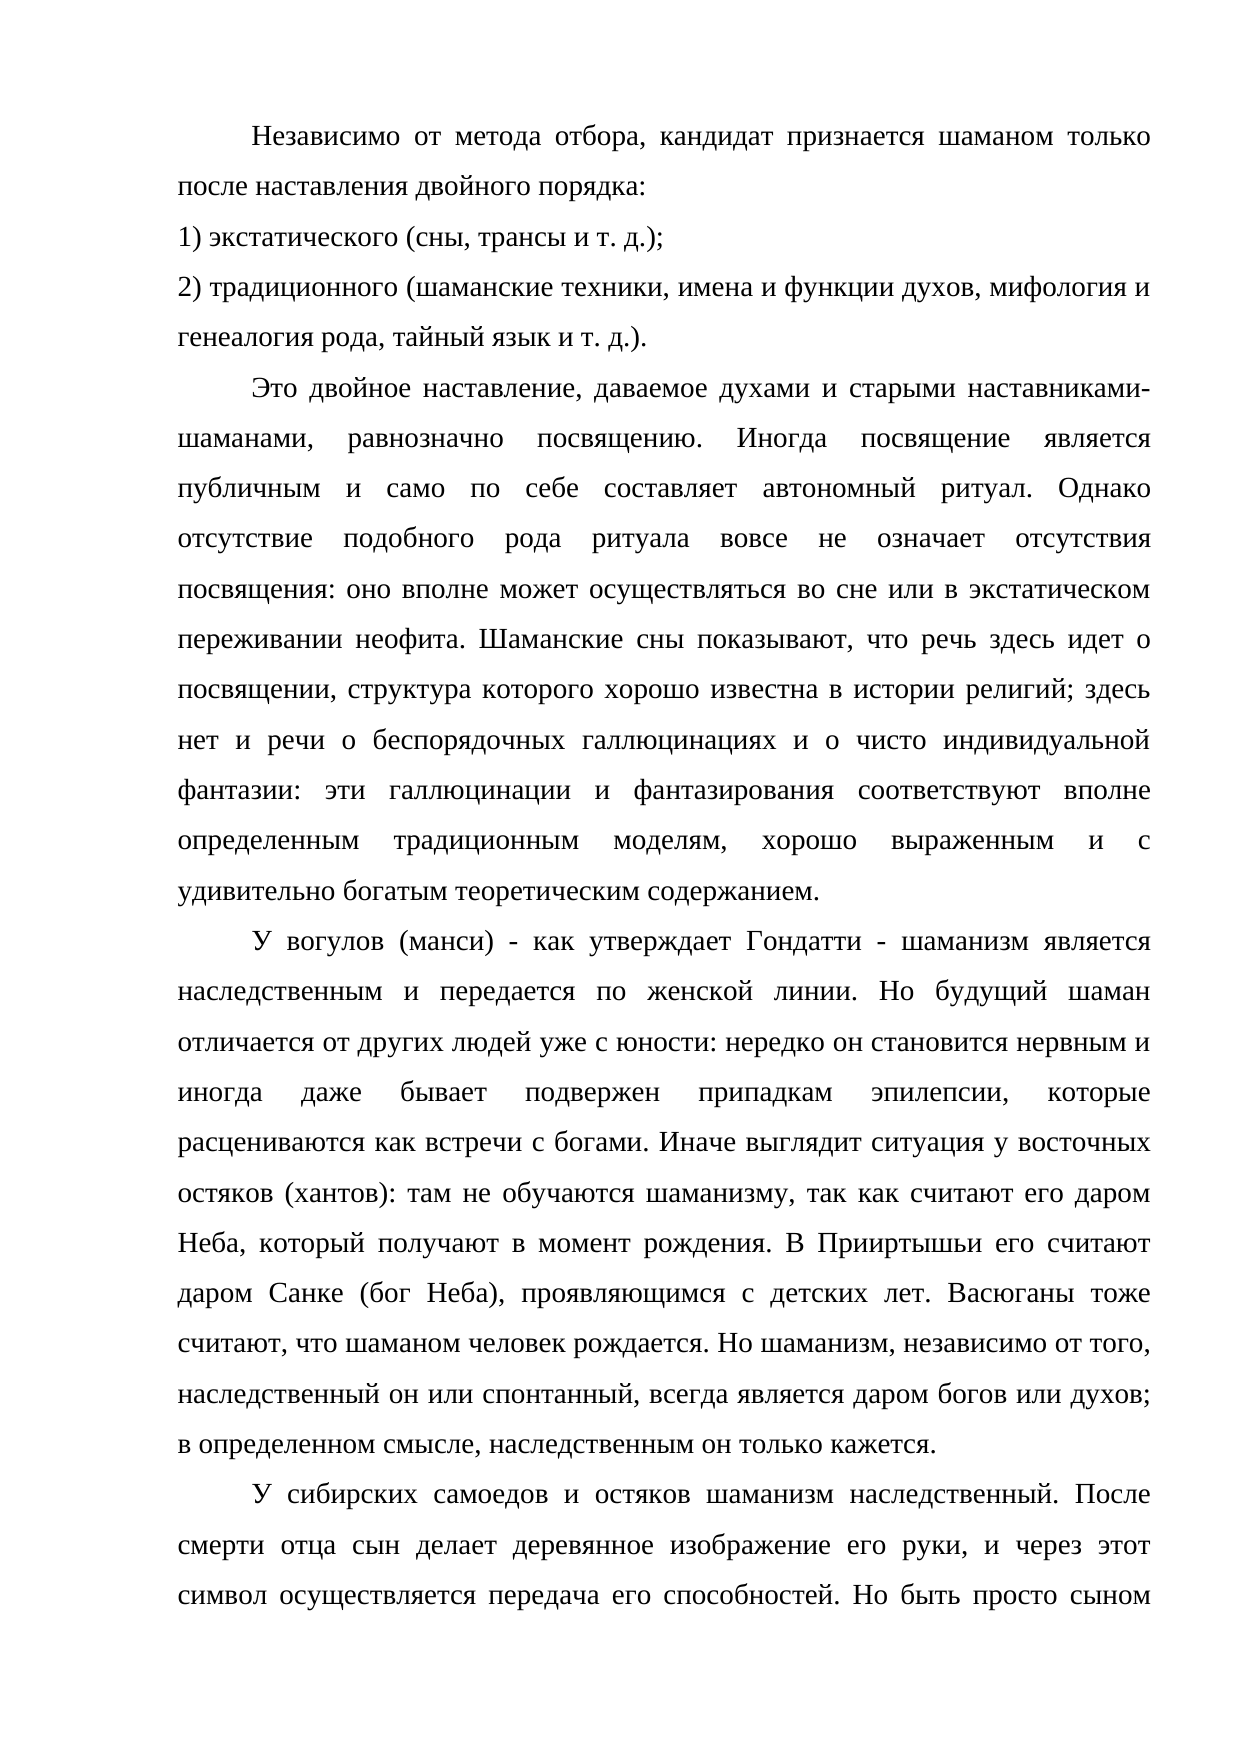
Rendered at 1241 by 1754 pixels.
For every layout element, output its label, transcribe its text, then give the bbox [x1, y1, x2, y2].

text 2) традиционного (шаманские техники, имена и функции духов, мифология и генеалогия рода, тайный язык и т. д.). [177, 269, 1152, 353]
text Независимо от метода отбора, кандидат признается шаманом только после наставления двойного порядка: [177, 118, 1152, 202]
text Это двойное наставление, даваемое духами и старыми наставниками-шаманами, равнозначно посвящению. Иногда посвящение является публичным и само по себе составляет автономный ритуал. Однако отсутствие подобного рода ритуала вовсе не означает отсутствия посвящения: оно вполне может осуществляться во сне или в экстатическом переживании неофита. Шаманские сны показывают, что речь здесь идет о посвящении, структура которого хорошо известна в истории религий; здесь нет и речи о беспорядочных галлюцинациях и о чисто индивидуальной фантазии: эти галлюцинации и фантазирования соответствуют вполне определенным традиционным моделям, хорошо выраженным и с удивительно богатым теоретическим содержанием. [177, 370, 1152, 906]
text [177, 1477, 1152, 1611]
text 1) экстатического (сны, трансы и т. д.); [177, 219, 1152, 252]
text У вогулов (манси) - как утверждает Гондатти - шаманизм является наследственным и передается по женской линии. Но будущий шаман отличается от других людей уже с юности: нередко он становится нервным и иногда даже бывает подвержен припадкам эпилепсии, которые расцениваются как встречи с богами. Иначе выглядит ситуация у восточных остяков (хантов): там не обучаются шаманизму, так как считают его даром Неба, который получают в момент рождения. В Прииртышьи его считают даром Санке (бог Неба), проявляющимся с детских лет. Васюганы тоже считают, что шаманом человек рождается. Но шаманизм, независимо от того, наследственный он или спонтанный, всегда является даром богов или духов; в определенном смысле, наследственным он только кажется. [177, 923, 1152, 1460]
